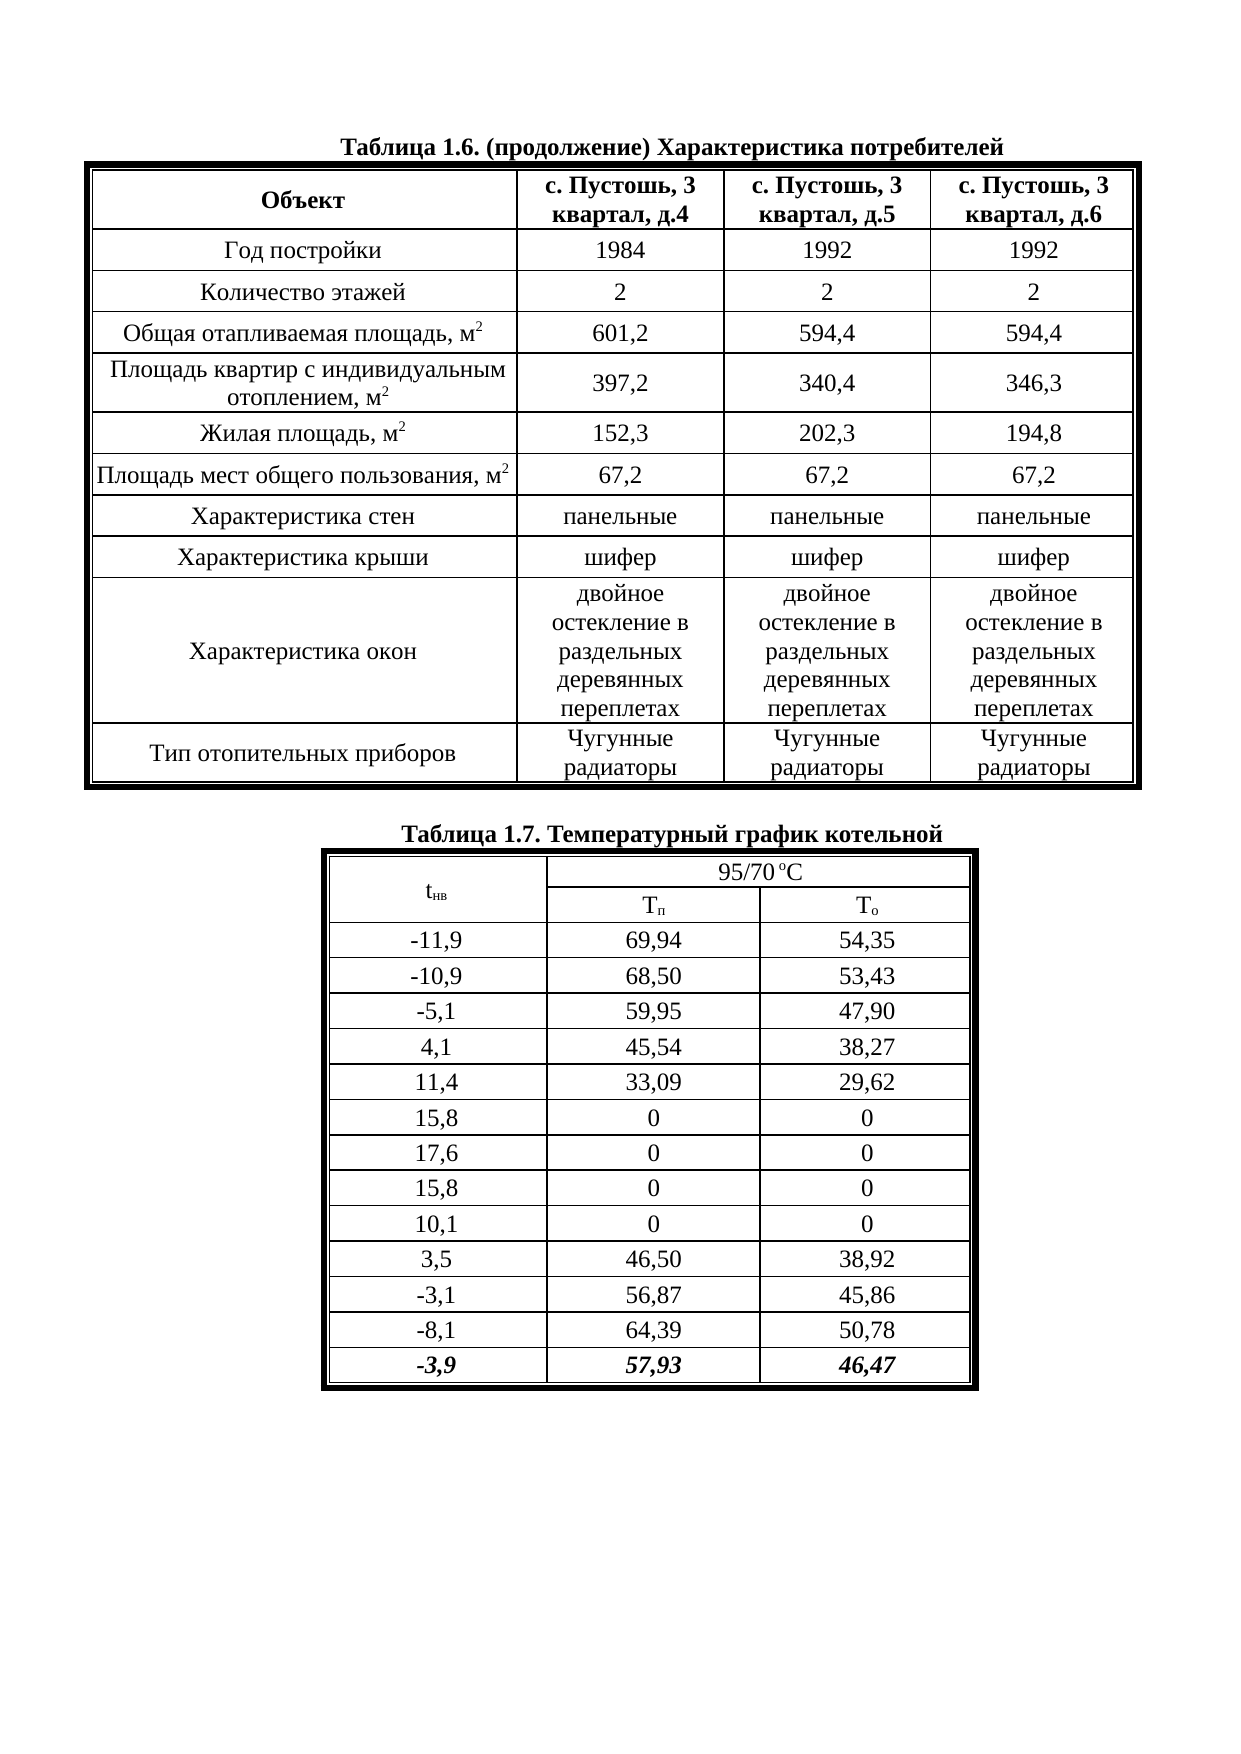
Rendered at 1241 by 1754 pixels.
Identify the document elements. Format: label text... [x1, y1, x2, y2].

table_cell 0 [548, 1206, 759, 1240]
table_cell 67,2 [931, 454, 1132, 494]
table_cell Площадь мест общего пользования, м2 [93, 454, 516, 494]
table_cell 11,4 [330, 1065, 546, 1098]
table_cell 57,93 [548, 1348, 759, 1382]
table_cell 0 [761, 1136, 969, 1169]
table_cell 46,50 [548, 1242, 759, 1276]
table_cell 45,86 [761, 1277, 969, 1311]
table_cell панельные [518, 496, 723, 535]
table_cell 17,6 [330, 1136, 546, 1169]
table_cell Общая отапливаемая площадь, м2 [93, 312, 516, 352]
table_cell Жилая площадь, м2 [93, 413, 516, 453]
table_cell 10,1 [330, 1206, 546, 1240]
table_cell 1984 [518, 230, 723, 269]
table_cell Характеристика стен [93, 496, 516, 535]
table_cell 38,92 [761, 1242, 969, 1276]
table_cell -5,1 [330, 994, 546, 1028]
table_cell 56,87 [548, 1277, 759, 1311]
table_cell 0 [761, 1171, 969, 1205]
table_cell 1992 [725, 230, 930, 269]
table_cell Год постройки [93, 230, 516, 269]
table_cell 45,54 [548, 1029, 759, 1063]
table_header tнв [330, 857, 546, 921]
table_cell 346,3 [931, 354, 1132, 411]
table_cell двойное остекление в раздельных деревянных переплетах [931, 578, 1132, 722]
table_header Объект [93, 171, 516, 228]
table_header 95/70 оС [548, 857, 969, 886]
table_cell 2 [518, 271, 723, 311]
table_header с. Пустошь, 3 квартал, д.5 [725, 171, 930, 228]
table_cell панельные [725, 496, 930, 535]
table_cell шифер [518, 537, 723, 577]
table_cell 53,43 [761, 958, 969, 992]
table_cell 67,2 [725, 454, 930, 494]
table_cell 54,35 [761, 923, 969, 957]
subtitle Таблица 1.6. (продолжение) Характеристика потребителей [193, 132, 1152, 161]
table_cell 152,3 [518, 413, 723, 453]
table_cell 67,2 [518, 454, 723, 494]
table_cell 38,27 [761, 1029, 969, 1063]
table_cell Тип отопительных приборов [93, 724, 516, 781]
table_cell 2 [931, 271, 1132, 311]
table_cell 15,8 [330, 1100, 546, 1134]
table_cell панельные [931, 496, 1132, 535]
table_cell 340,4 [725, 354, 930, 411]
table_cell 0 [761, 1206, 969, 1240]
table_cell 1992 [931, 230, 1132, 269]
table_cell Характеристика крыши [93, 537, 516, 577]
table_cell 50,78 [761, 1313, 969, 1346]
table_header с. Пустошь, 3 квартал, д.6 [931, 171, 1132, 228]
table_cell Количество этажей [93, 271, 516, 311]
table_cell 68,50 [548, 958, 759, 992]
table_cell Площадь квартир с индивидуальным отоплением, м2 [93, 354, 516, 411]
table_cell 15,8 [330, 1171, 546, 1205]
table_cell 397,2 [518, 354, 723, 411]
table_cell 194,8 [931, 413, 1132, 453]
table_header с. Пустошь, 3 квартал, д.4 [518, 171, 723, 228]
table_cell Tп [548, 888, 759, 921]
table_cell 33,09 [548, 1065, 759, 1098]
table_cell Tо [761, 888, 969, 921]
table_cell 0 [548, 1136, 759, 1169]
table_cell 69,94 [548, 923, 759, 957]
table_cell 4,1 [330, 1029, 546, 1063]
table_cell 3,5 [330, 1242, 546, 1276]
table_cell Чугунные радиаторы [931, 724, 1132, 781]
table_cell шифер [725, 537, 930, 577]
table_cell 0 [548, 1100, 759, 1134]
table_cell 59,95 [548, 994, 759, 1028]
table_cell -3,9 [330, 1348, 546, 1382]
table_cell Характеристика окон [93, 578, 516, 722]
table_cell 2 [725, 271, 930, 311]
table_cell Чугунные радиаторы [725, 724, 930, 781]
table_cell Чугунные радиаторы [518, 724, 723, 781]
table_cell 594,4 [931, 312, 1132, 352]
table_cell двойное остекление в раздельных деревянных переплетах [725, 578, 930, 722]
table_cell 0 [761, 1100, 969, 1134]
table_cell -3,1 [330, 1277, 546, 1311]
table_cell 46,47 [761, 1348, 969, 1382]
table_cell 202,3 [725, 413, 930, 453]
subtitle Таблица 1.7. Температурный график котельной [193, 819, 1152, 848]
table_cell -10,9 [330, 958, 546, 992]
table_cell 601,2 [518, 312, 723, 352]
table_cell -11,9 [330, 923, 546, 957]
table_cell двойное остекление в раздельных деревянных переплетах [518, 578, 723, 722]
table_cell шифер [931, 537, 1132, 577]
table_cell 29,62 [761, 1065, 969, 1098]
table_cell 64,39 [548, 1313, 759, 1346]
table_cell 0 [548, 1171, 759, 1205]
table_cell 47,90 [761, 994, 969, 1028]
table_cell 594,4 [725, 312, 930, 352]
table_cell -8,1 [330, 1313, 546, 1346]
